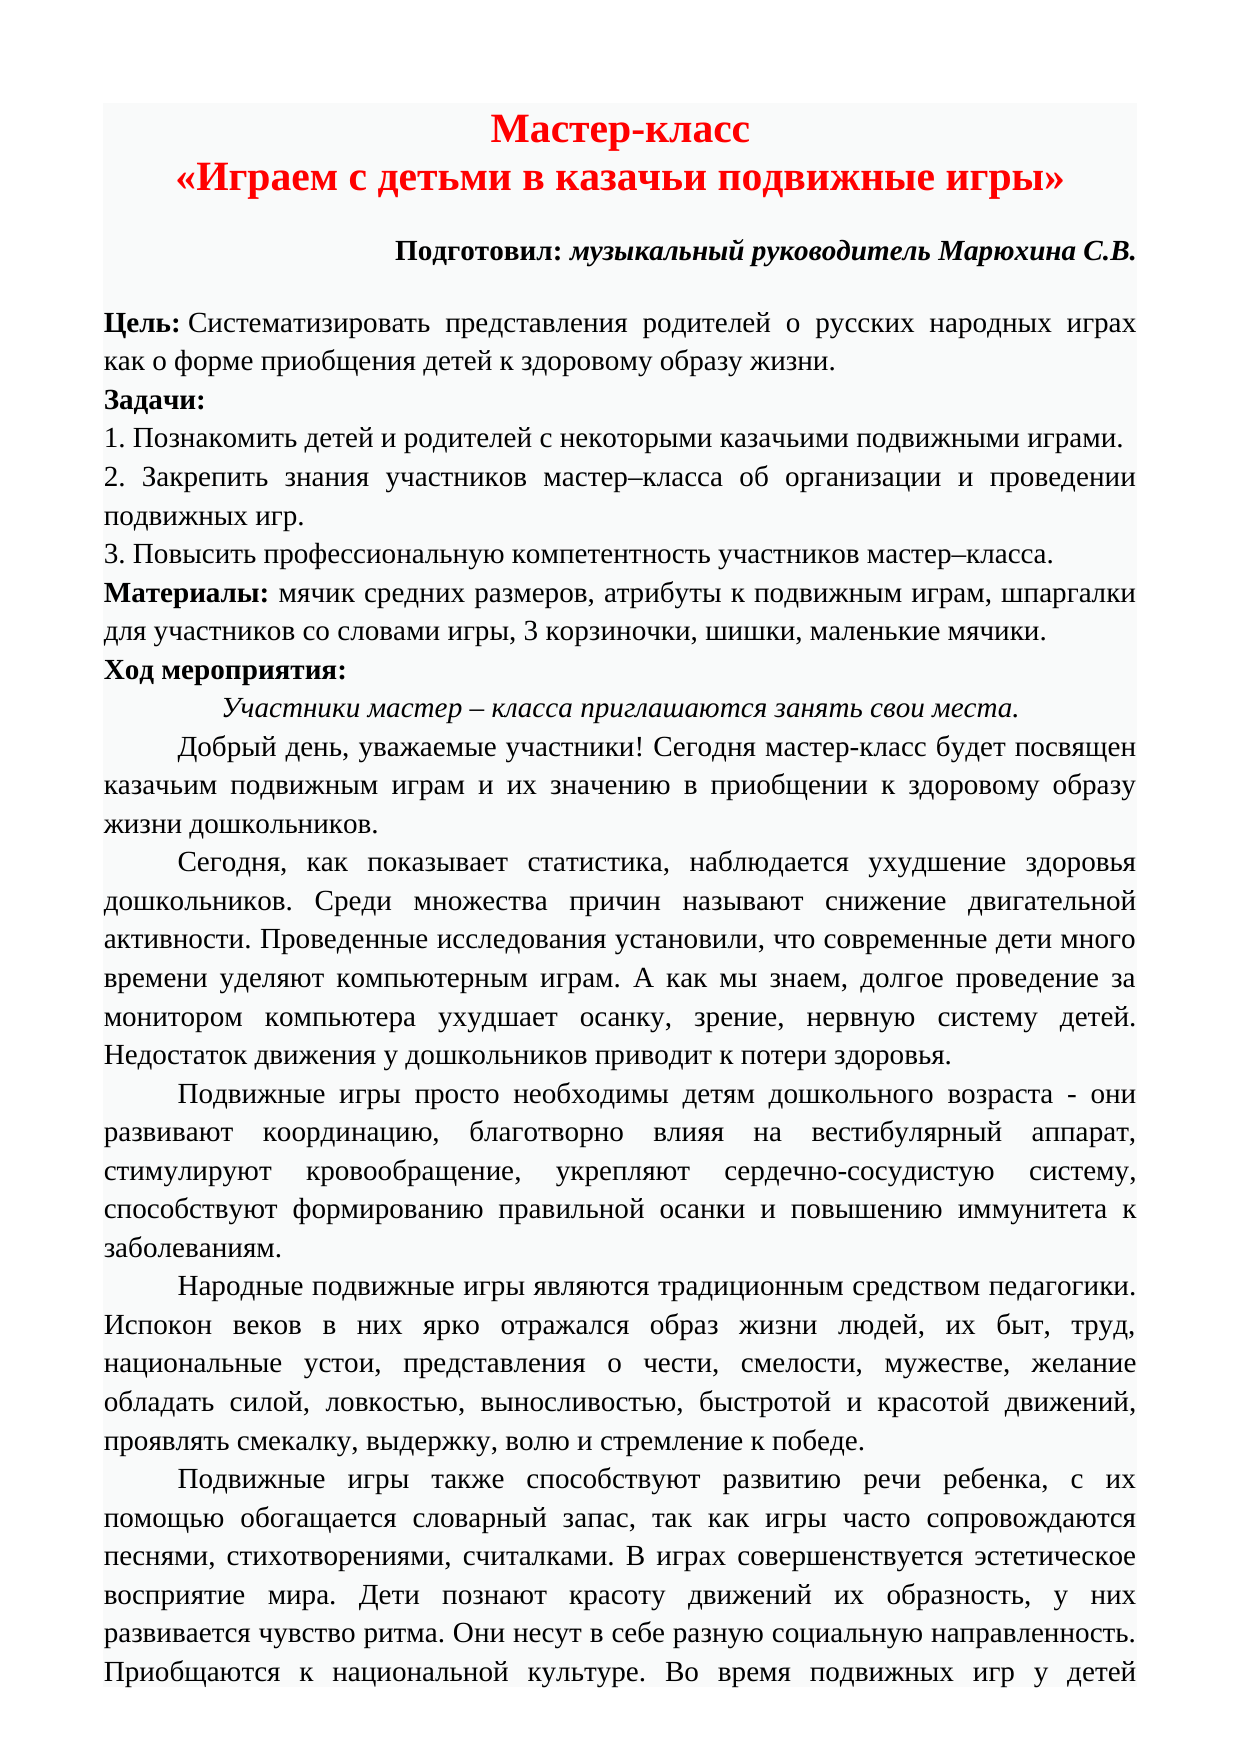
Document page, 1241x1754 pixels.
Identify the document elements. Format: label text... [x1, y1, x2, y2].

text 1. Познакомить детей и родителей с некоторыми казачьими подвижными играми. [103, 421, 1137, 454]
text Ход мероприятия: [103, 652, 1137, 685]
text Мастер-класс [103, 103, 1137, 151]
text Материалы: мячик средних размеров, атрибуты к подвижным играм, шпаргалки для участников со словами игры, 3 корзиночки, шишки, маленькие мячики. [103, 575, 1137, 647]
text Добрый день, уважаемые участники! Сегодня мастер-класс будет посвящен казачьим подвижным играм и их значению в приобщении к здоровому образу жизни дошкольников. [103, 729, 1137, 839]
text Народные подвижные игры являются традиционным средством педагогики. Испокон веков в них ярко отражался образ жизни людей, их быт, труд, национальные устои, представления о чести, смелости, мужестве, желание обладать силой, ловкостью, выносливостью, быстротой и красотой движений, проявлять смекалку, выдержку, волю и стремление к победе. [103, 1268, 1137, 1456]
text Сегодня, как показывает статистика, наблюдается ухудшение здоровья дошкольников. Среди множества причин называют снижение двигательной активности. Проведенные исследования установили, что современные дети много времени уделяют компьютерным играм. А как мы знаем, долгое проведение за монитором компьютера ухудшает осанку, зрение, нервную систему детей. Недостаток движения у дошкольников приводит к потери здоровья. [103, 844, 1137, 1071]
text «Играем с детьми в казачьи подвижные игры» [103, 151, 1137, 199]
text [103, 1461, 1137, 1687]
text Цель: Систематизировать представления родителей о русских народных играх как о форме приобщения детей к здоровому образу жизни. [103, 305, 1137, 377]
text Подготовил: музыкальный руководитель Марюхина С.В. [103, 233, 1137, 266]
text Участники мастер – класса приглашаются занять свои места. [103, 690, 1137, 724]
text Подвижные игры просто необходимы детям дошкольного возраста - они развивают координацию, благотворно влияя на вестибулярный аппарат, стимулируют кровообращение, укрепляют сердечно-сосудистую систему, способствуют формированию правильной осанки и повышению иммунитета к заболеваниям. [103, 1076, 1137, 1263]
text 3. Повысить профессиональную компетентность участников мастер–класса. [103, 536, 1137, 570]
text 2. Закрепить знания участников мастер–класса об организации и проведении подвижных игр. [103, 459, 1137, 531]
text Задачи: [103, 382, 1137, 416]
